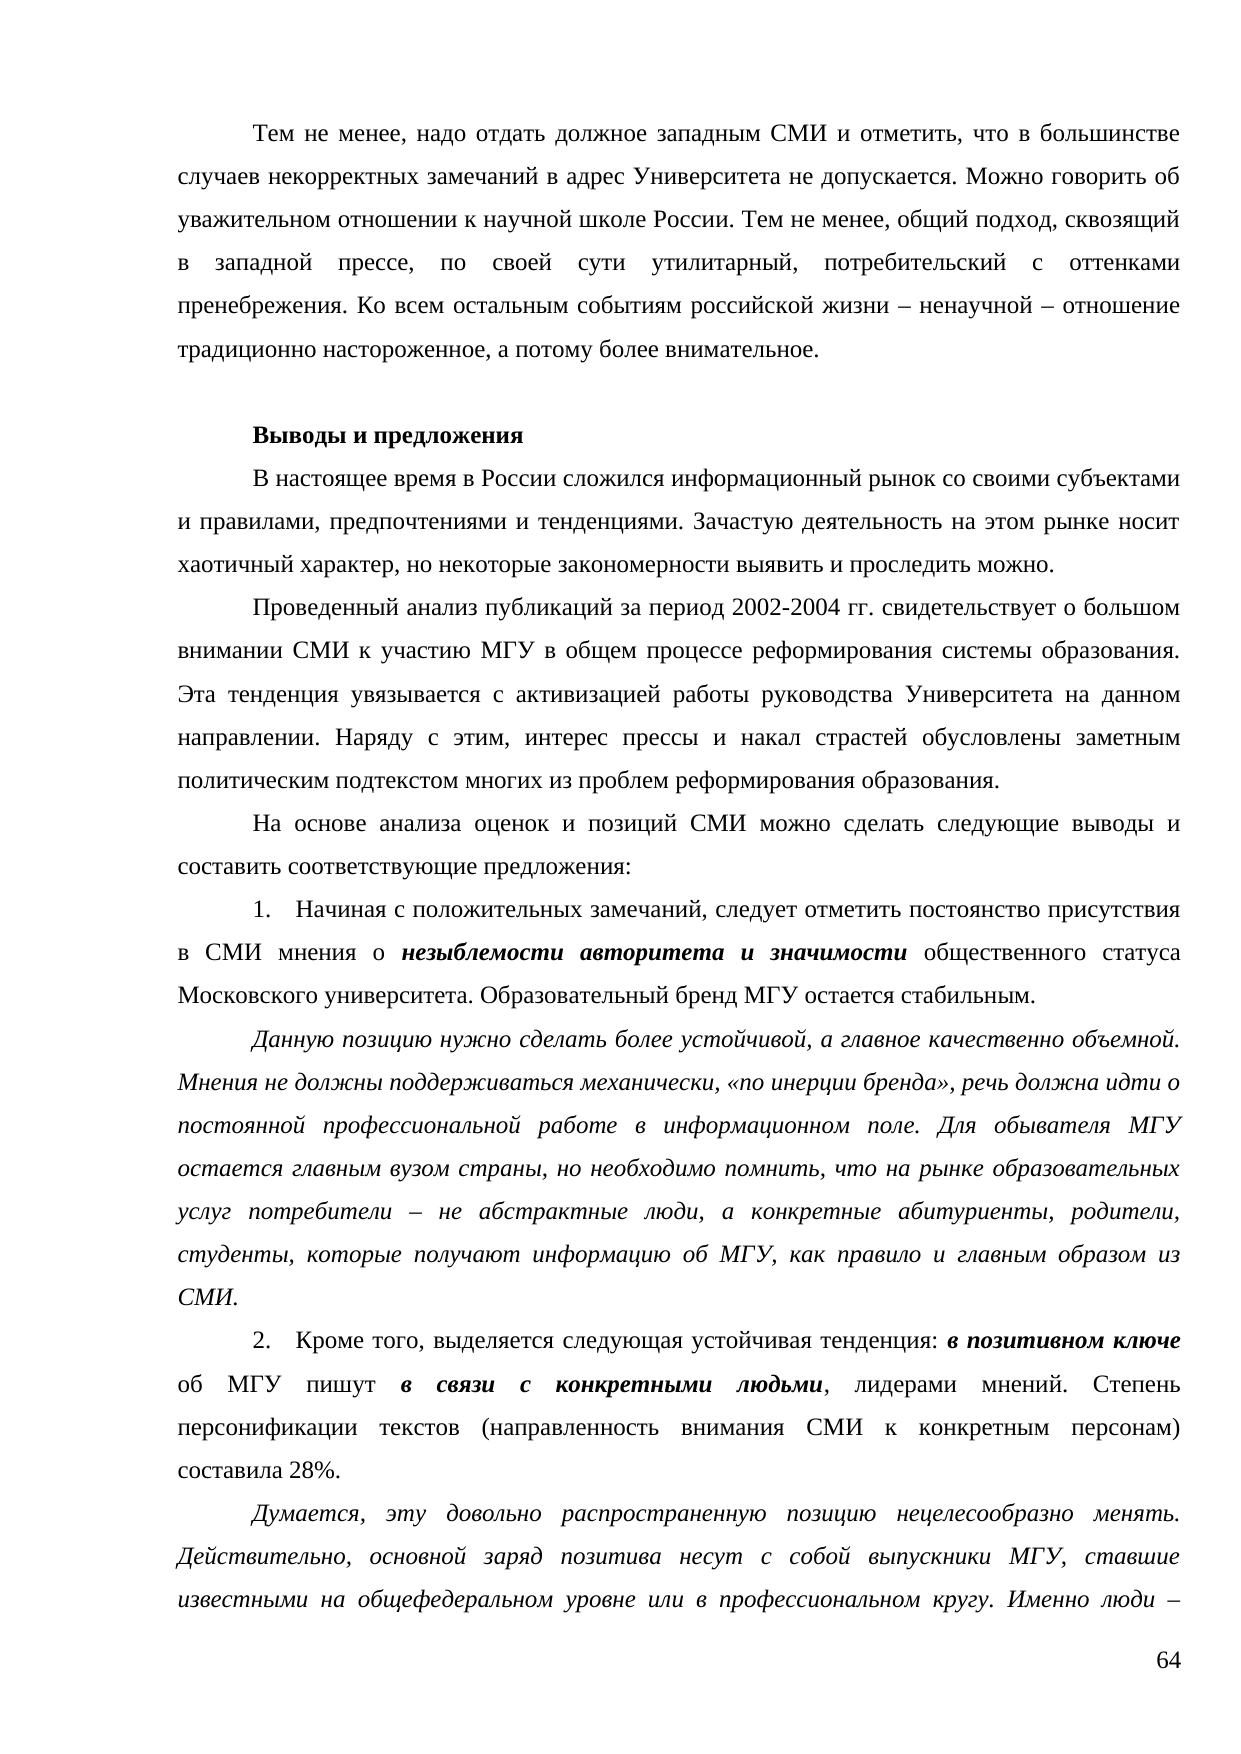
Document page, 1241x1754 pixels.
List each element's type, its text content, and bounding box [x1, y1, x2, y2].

list Кроме того, выделяется следующая устойчивая тенденция: в позитивном ключе об МГУ пишут в связи с конкретными людьми, лидерами мнений. Степень персонификации текстов (направленность внимания СМИ к конкретным персонам) составила 28%. [177, 1326, 1181, 1484]
list В настоящее время в России сложился информационный рынок со своими субъектами и правилами, предпочтениями и тенденциями. Зачастую деятельность на этом рынке носит хаотичный характер, но некоторые закономерности выявить и проследить можно. [177, 463, 1181, 578]
list На основе анализа оценок и позиций СМИ можно сделать следующие выводы и составить соответствующие предложения: [177, 808, 1181, 880]
text Выводы и предложения [177, 420, 1181, 449]
list Начиная с положительных замечаний, следует отметить постоянство присутствия в СМИ мнения о незыблемости авторитета и значимости общественного статуса Московского университета. Образовательный бренд МГУ остается стабильным. [177, 894, 1181, 1009]
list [177, 1498, 1181, 1613]
text Тем не менее, надо отдать должное западным СМИ и отметить, что в большинстве случаев некорректных замечаний в адрес Университета не допускается. Можно говорить об уважительном отношении к научной школе России. Тем не менее, общий подход, сквозящий в западной прессе, по своей сути утилитарный, потребительский с оттенками пренебрежения. Ко всем остальным событиям российской жизни – ненаучной – отношение традиционно настороженное, а потому более внимательное. [177, 118, 1181, 362]
list Данную позицию нужно сделать более устойчивой, а главное качественно объемной. Мнения не должны поддерживаться механически, «по инерции бренда», речь должна идти о постоянной профессиональной работе в информационном поле. Для обывателя МГУ остается главным вузом страны, но необходимо помнить, что на рынке образовательных услуг потребители – не абстрактные люди, а конкретные абитуриенты, родители, студенты, которые получают информацию об МГУ, как правило и главным образом из СМИ. [177, 1024, 1181, 1311]
list Проведенный анализ публикаций за период 2002-2004 гг. свидетельствует о большом внимании СМИ к участию МГУ в общем процессе реформирования системы образования. Эта тенденция увязывается с активизацией работы руководства Университета на данном направлении. Наряду с этим, интерес прессы и накал страстей обусловлены заметным политическим подтекстом многих из проблем реформирования образования. [177, 592, 1181, 794]
